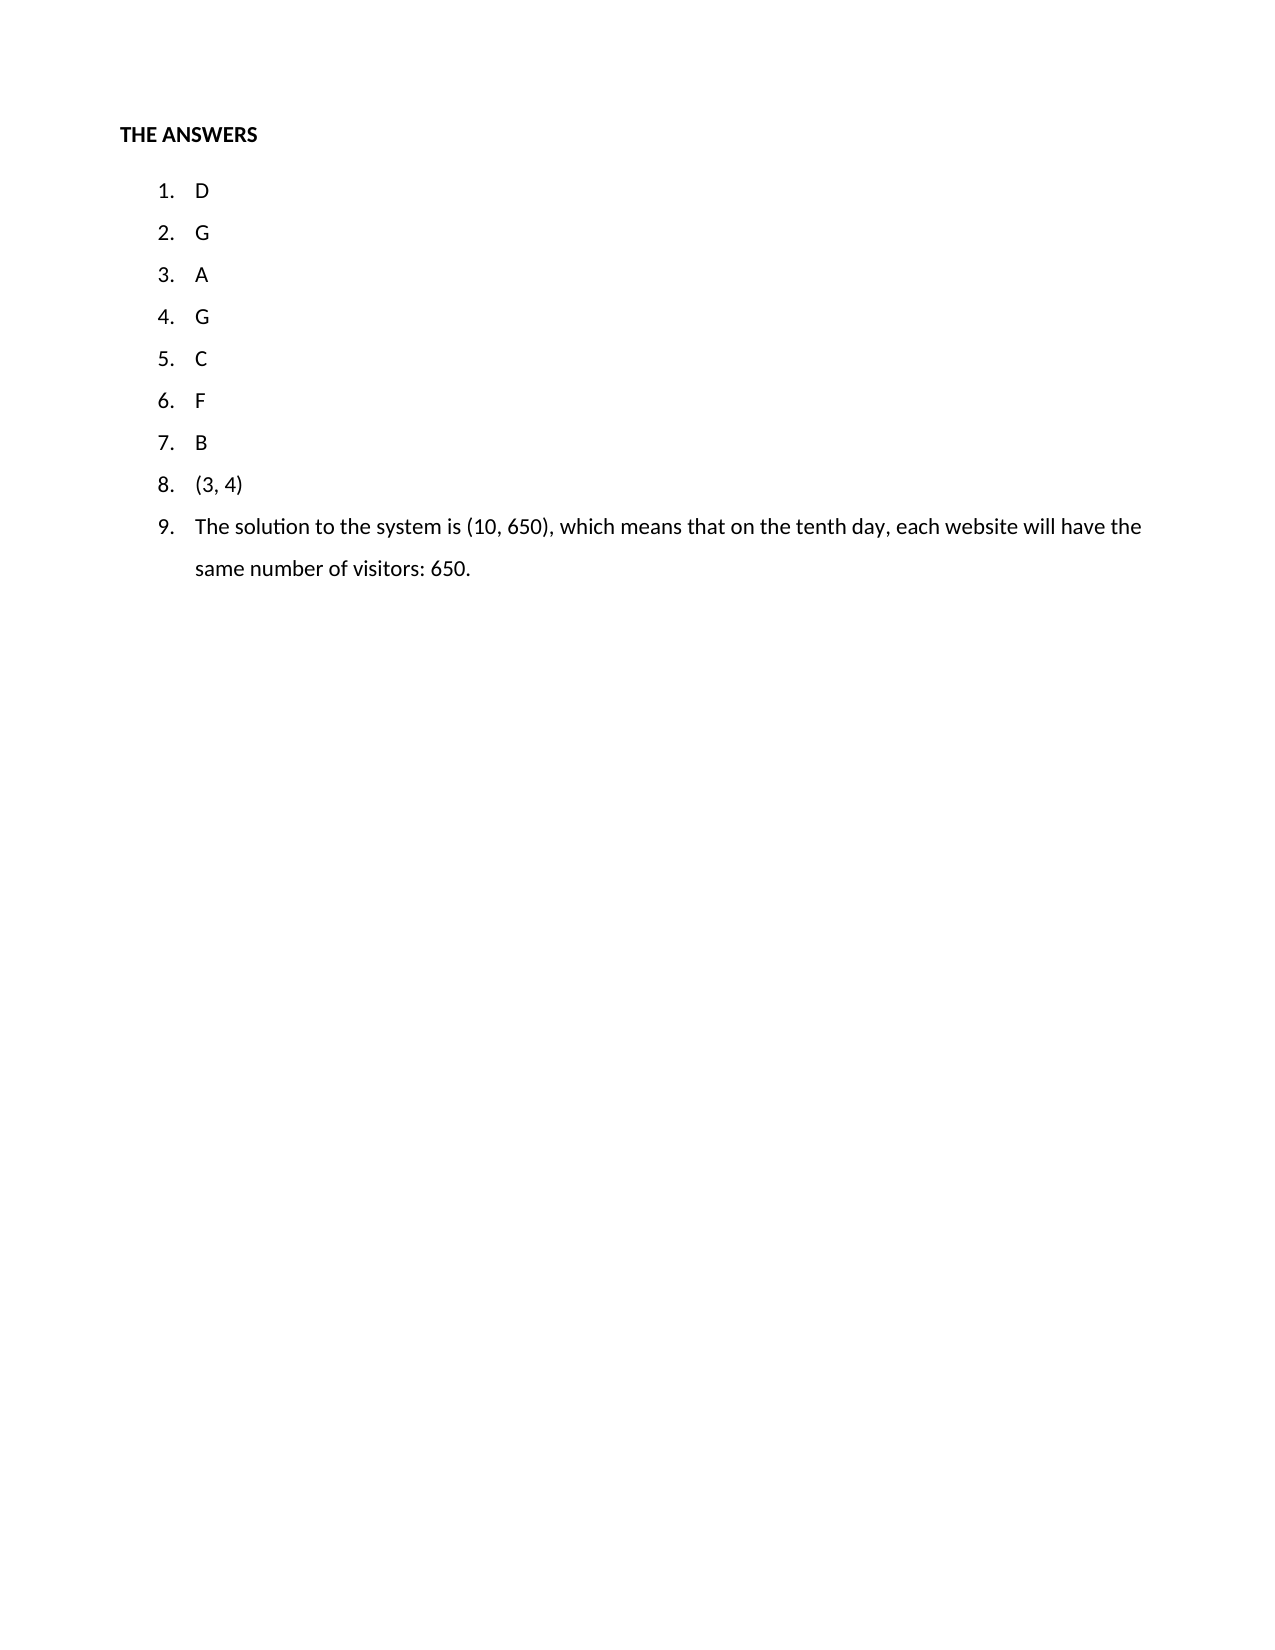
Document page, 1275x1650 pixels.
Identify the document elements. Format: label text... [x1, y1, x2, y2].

list G [157, 302, 1155, 330]
list A [157, 260, 1155, 288]
list F [157, 386, 1155, 414]
list The solution to the system is (10, 650), which means that on the tenth day, each website will have the same number of visitors: 650. [157, 512, 1155, 582]
list G [157, 218, 1155, 246]
list (3, 4) [157, 470, 1155, 498]
list B [157, 428, 1155, 456]
list D [157, 176, 1155, 204]
list C [157, 344, 1155, 372]
text THE ANSWERS [120, 120, 1155, 148]
